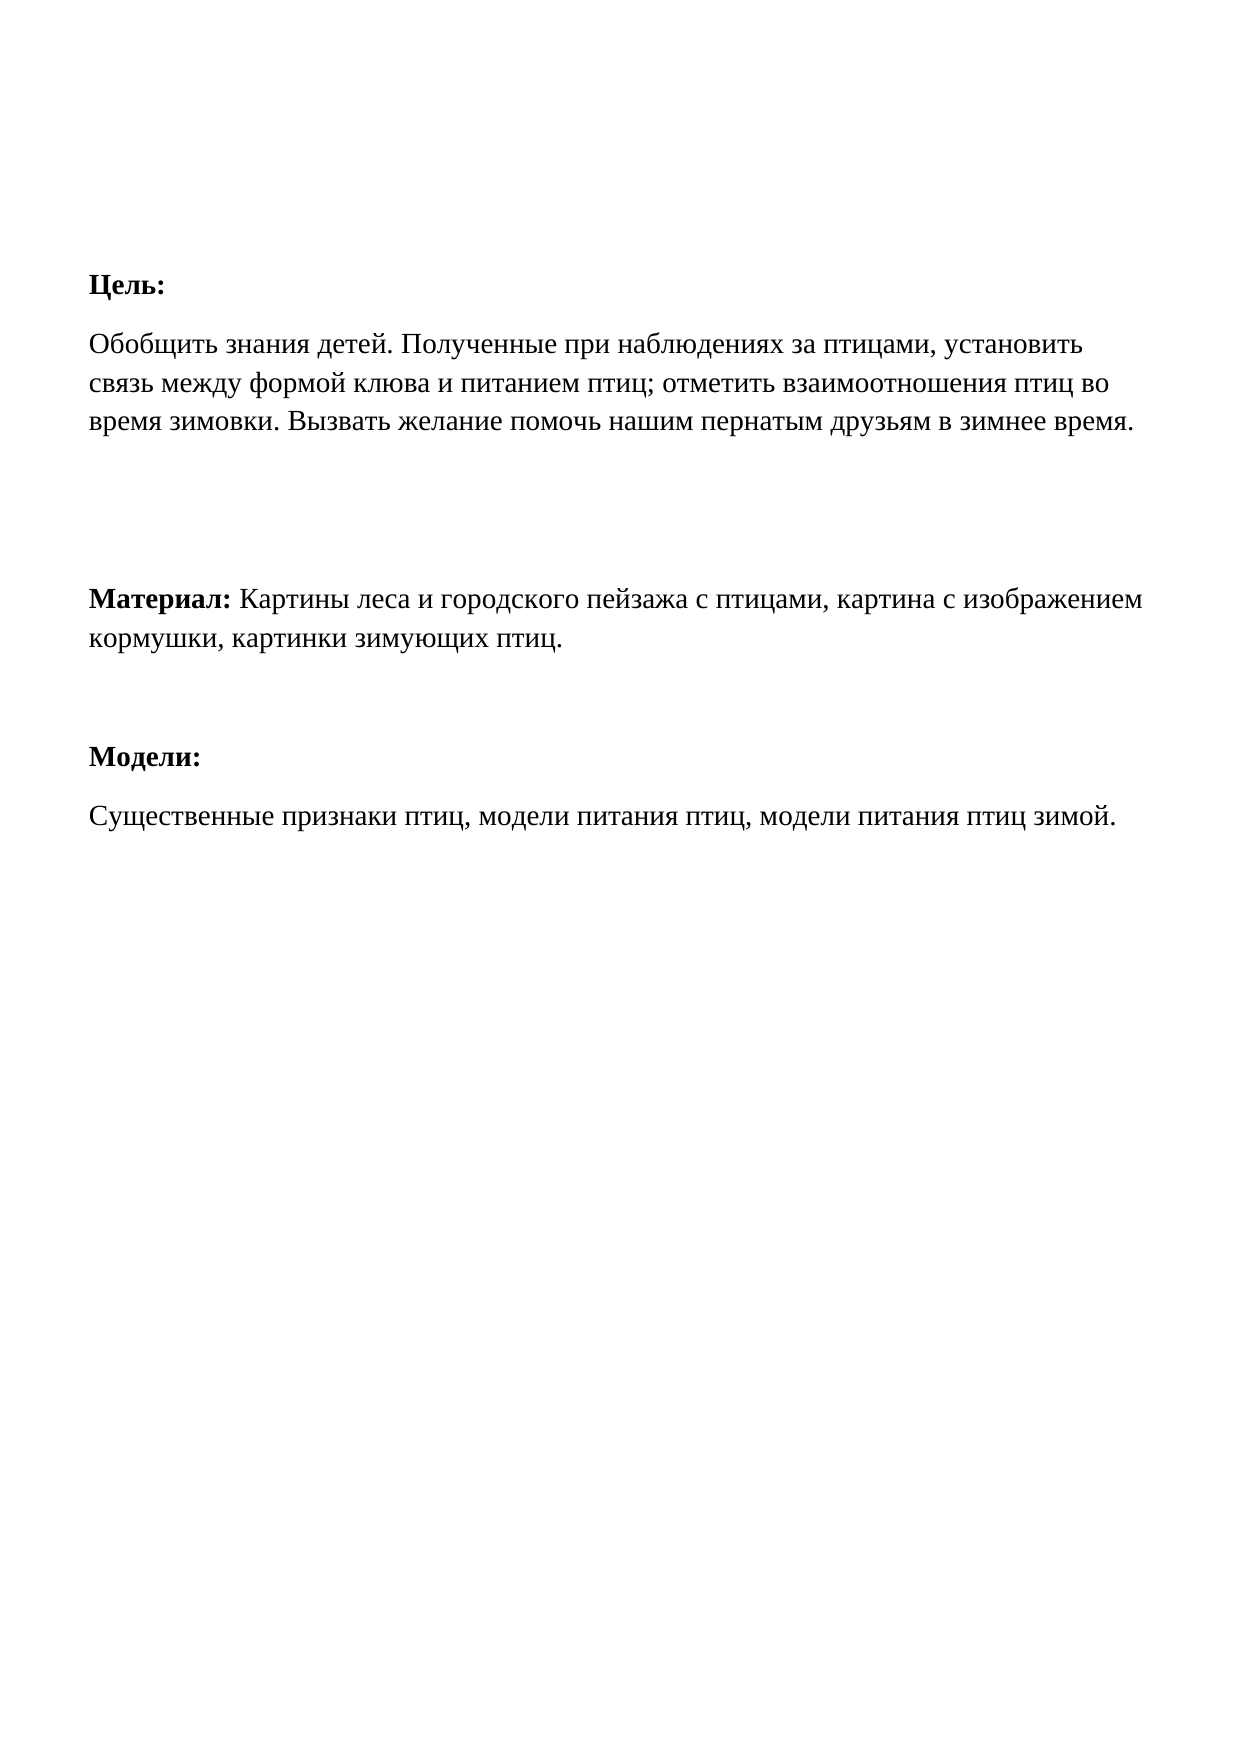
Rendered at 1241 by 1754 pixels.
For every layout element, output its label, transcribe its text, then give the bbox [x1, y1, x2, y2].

text Материал: Картины леса и городского пейзажа с птицами, картина с изображением кормушки, картинки зимующих птиц. [89, 581, 1152, 653]
text Существенные признаки птиц, модели питания птиц, модели питания птиц зимой. [89, 798, 1152, 832]
text Обобщить знания детей. Полученные при наблюдениях за птицами, установить связь между формой клюва и питанием птиц; отметить взаимоотношения птиц во время зимовки. Вызвать желание помочь нашим пернатым друзьям в зимнее время. [89, 326, 1152, 437]
text Цель: [89, 267, 1152, 300]
text Модели: [89, 739, 1152, 772]
